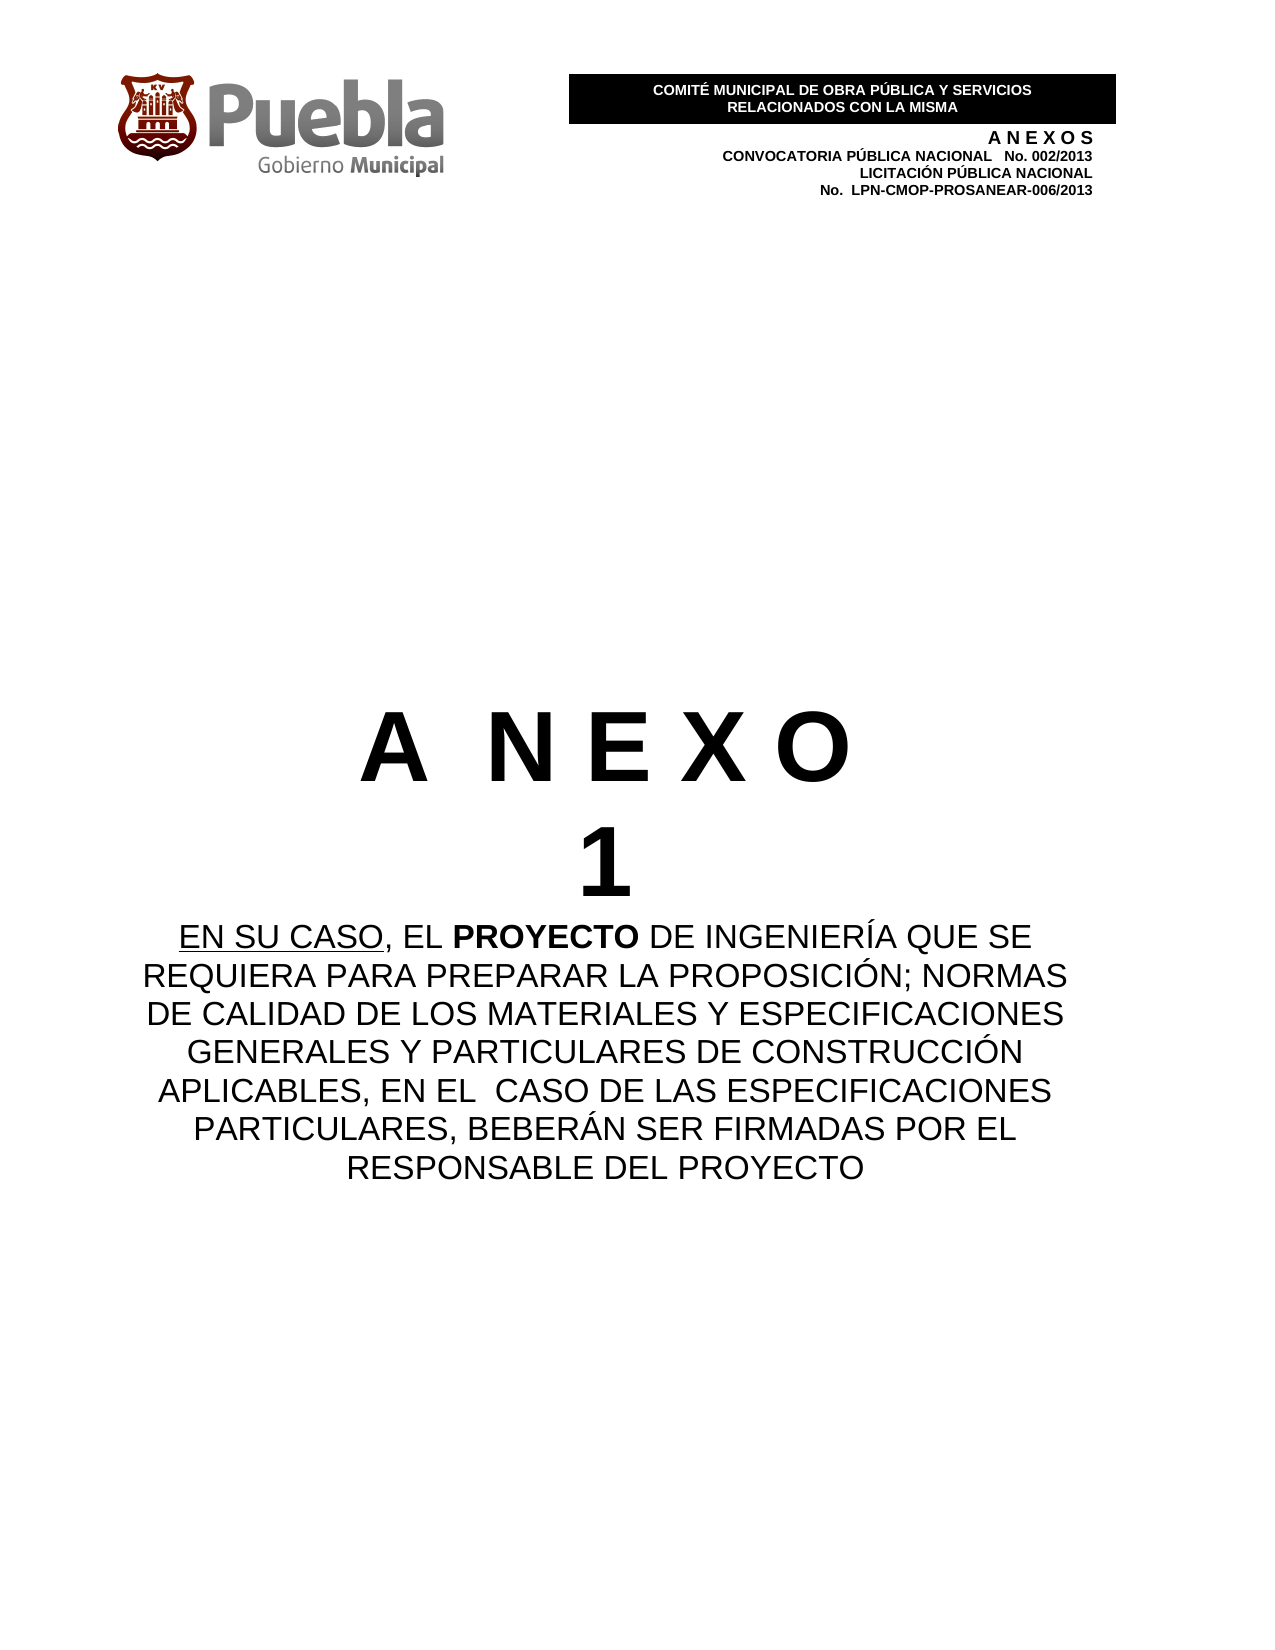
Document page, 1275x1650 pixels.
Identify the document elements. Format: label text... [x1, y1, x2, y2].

text A N E X O [118, 687, 1092, 802]
text EN SU CASO, EL PROYECTO DE INGENIERÍA QUE SE REQUIERA PARA PREPARAR LA PROPOSICIÓN; NORMAS DE CALIDAD DE LOS MATERIALES Y ESPECIFICACIONES GENERALES Y PARTICULARES DE CONSTRUCCIÓN APLICABLES, EN EL CASO DE LAS ESPECIFICACIONES PARTICULARES, BEBERÁN SER FIRMADAS POR EL RESPONSABLE DEL PROYECTO [118, 917, 1092, 1186]
picture [118, 73, 444, 177]
text 1 [118, 802, 1092, 917]
